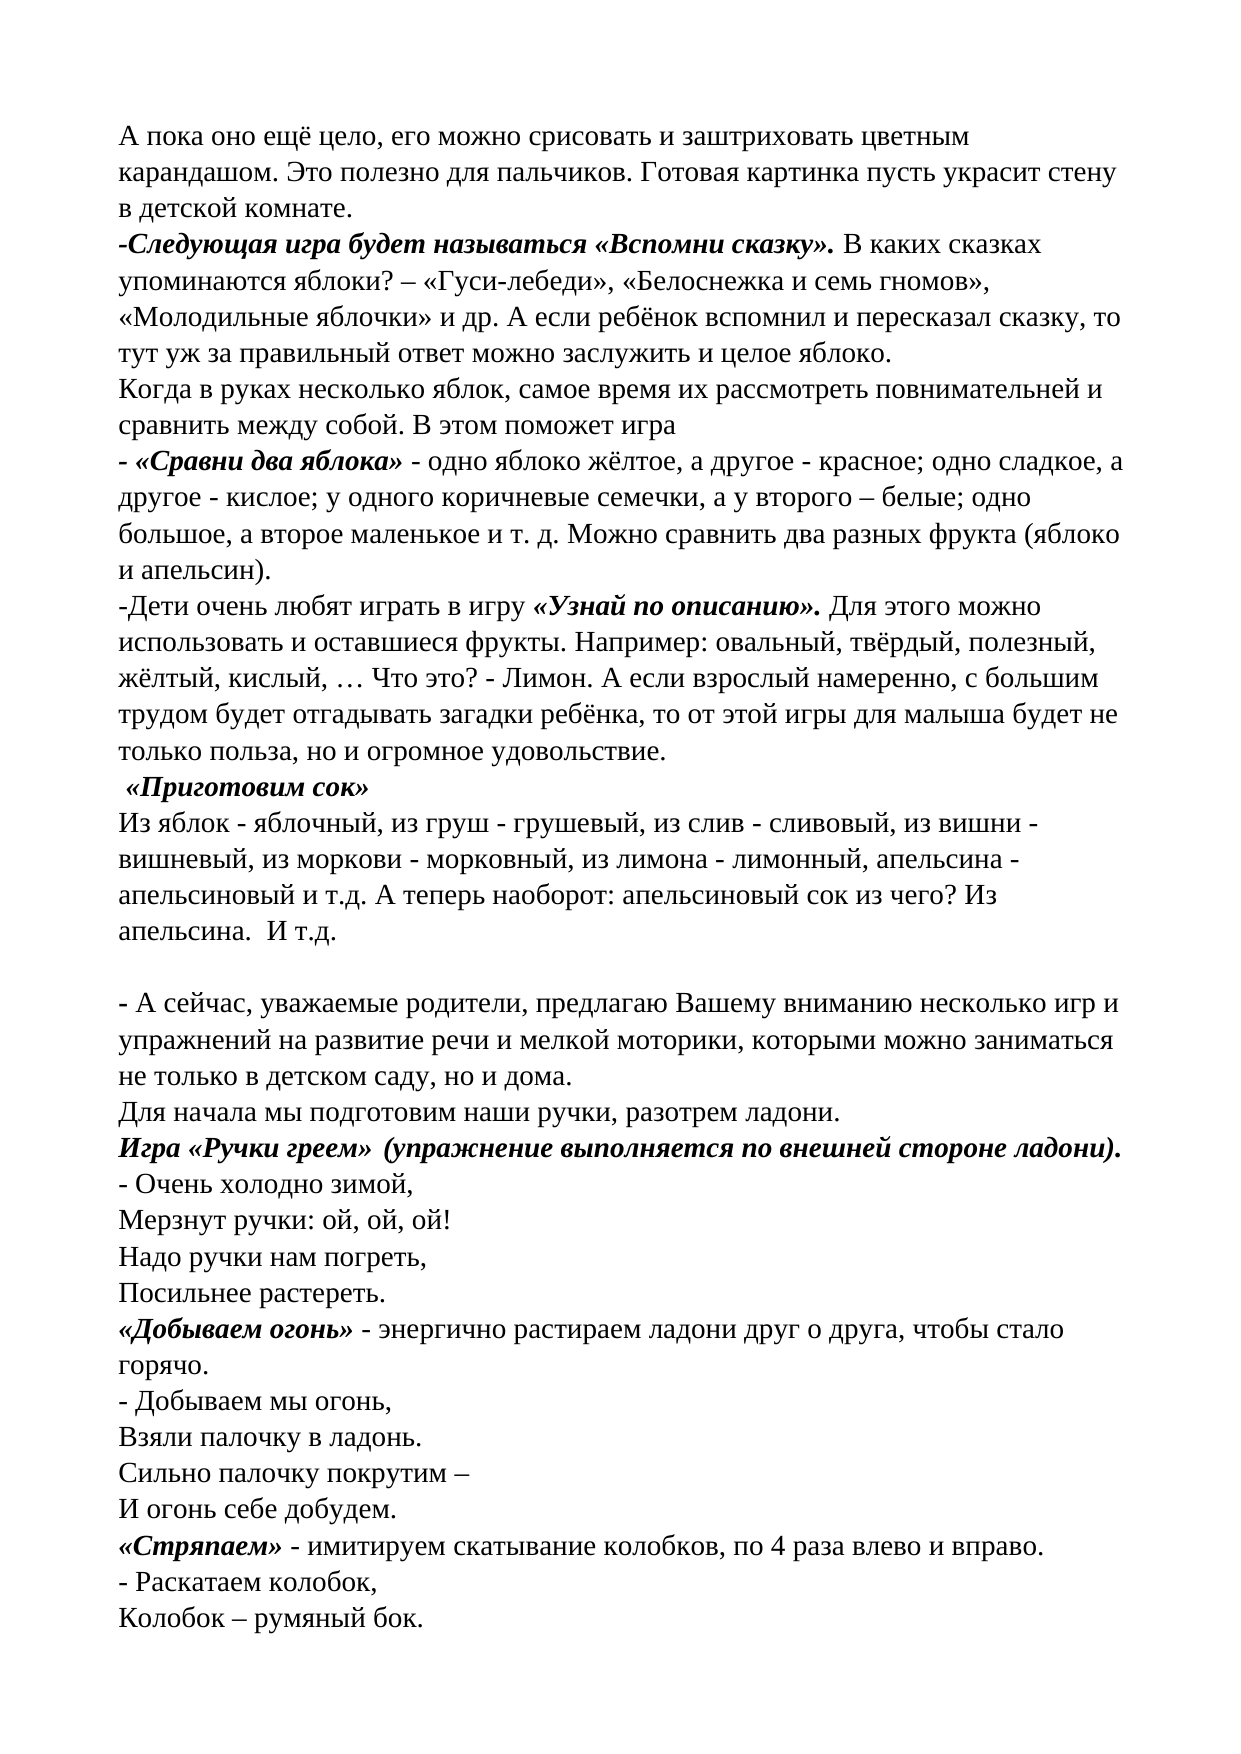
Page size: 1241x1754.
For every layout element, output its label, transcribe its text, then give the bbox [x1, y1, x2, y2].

text Когда в руках несколько яблок, самое время их рассмотреть повнимательней и сравнить между собой. В этом поможет игра [118, 371, 1137, 441]
text И огонь себе добудем. [118, 1492, 1137, 1525]
text Для начала мы подготовим наши ручки, разотрем ладони. [118, 1094, 1137, 1128]
text -Следующая игра будет называться «Вспомни сказку». В каких сказках упоминаются яблоки? – «Гуси-лебеди», «Белоснежка и семь гномов», «Молодильные яблочки» и др. А если ребёнок вспомнил и пересказал сказку, то тут уж за правильный ответ можно заслужить и целое яблоко. [118, 227, 1137, 368]
text - Раскатаем колобок, [118, 1564, 1137, 1597]
text «Приготовим сок» [118, 769, 1137, 802]
text - «Сравни два яблока» - одно яблоко жёлтое, а другое - красное; одно сладкое, а другое - кислое; у одного коричневые семечки, а у второго – белые; одно большое, а второе маленькое и т. д. Можно сравнить два разных фрукта (яблоко и апельсин). [118, 443, 1137, 585]
text Игра «Ручки греем» (упражнение выполняется по внешней стороне ладони). [118, 1130, 1137, 1164]
text Сильно палочку покрутим – [118, 1456, 1137, 1489]
text Из яблок - яблочный, из груш - грушевый, из слив - сливовый, из вишни - вишневый, из моркови - морковный, из лимона - лимонный, апельсина - апельсиновый и т.д. А теперь наоборот: апельсиновый сок из чего? Из апельсина. И т.д. [118, 805, 1137, 947]
text - Очень холодно зимой, [118, 1166, 1137, 1200]
text А пока оно ещё цело, его можно срисовать и заштриховать цветным карандашом. Это полезно для пальчиков. Готовая картинка пусть украсит стену в детской комнате. [118, 118, 1137, 224]
text -Дети очень любят играть в игру «Узнай по описанию». Для этого можно использовать и оставшиеся фрукты. Например: овальный, твёрдый, полезный, жёлтый, кислый, … Что это? - Лимон. А если взрослый намеренно, с большим трудом будет отгадывать загадки ребёнка, то от этой игры для малыша будет не только польза, но и огромное удовольствие. [118, 588, 1137, 766]
text - А сейчас, уважаемые родители, предлагаю Вашему вниманию несколько игр и упражнений на развитие речи и мелкой моторики, которыми можно заниматься не только в детском саду, но и дома. [118, 986, 1137, 1091]
text Посильнее растереть. [118, 1275, 1137, 1308]
text «Стряпаем» - имитируем скатывание колобков, по 4 раза влево и вправо. [118, 1528, 1137, 1561]
text Мерзнут ручки: ой, ой, ой! [118, 1202, 1137, 1236]
text «Добываем огонь» - энергично растираем ладони друг о друга, чтобы стало горячо. [118, 1311, 1137, 1381]
text Надо ручки нам погреть, [118, 1239, 1137, 1272]
text Взяли палочку в ладонь. [118, 1419, 1137, 1453]
text - Добываем мы огонь, [118, 1383, 1137, 1417]
text Колобок – румяный бок. [118, 1600, 1137, 1634]
